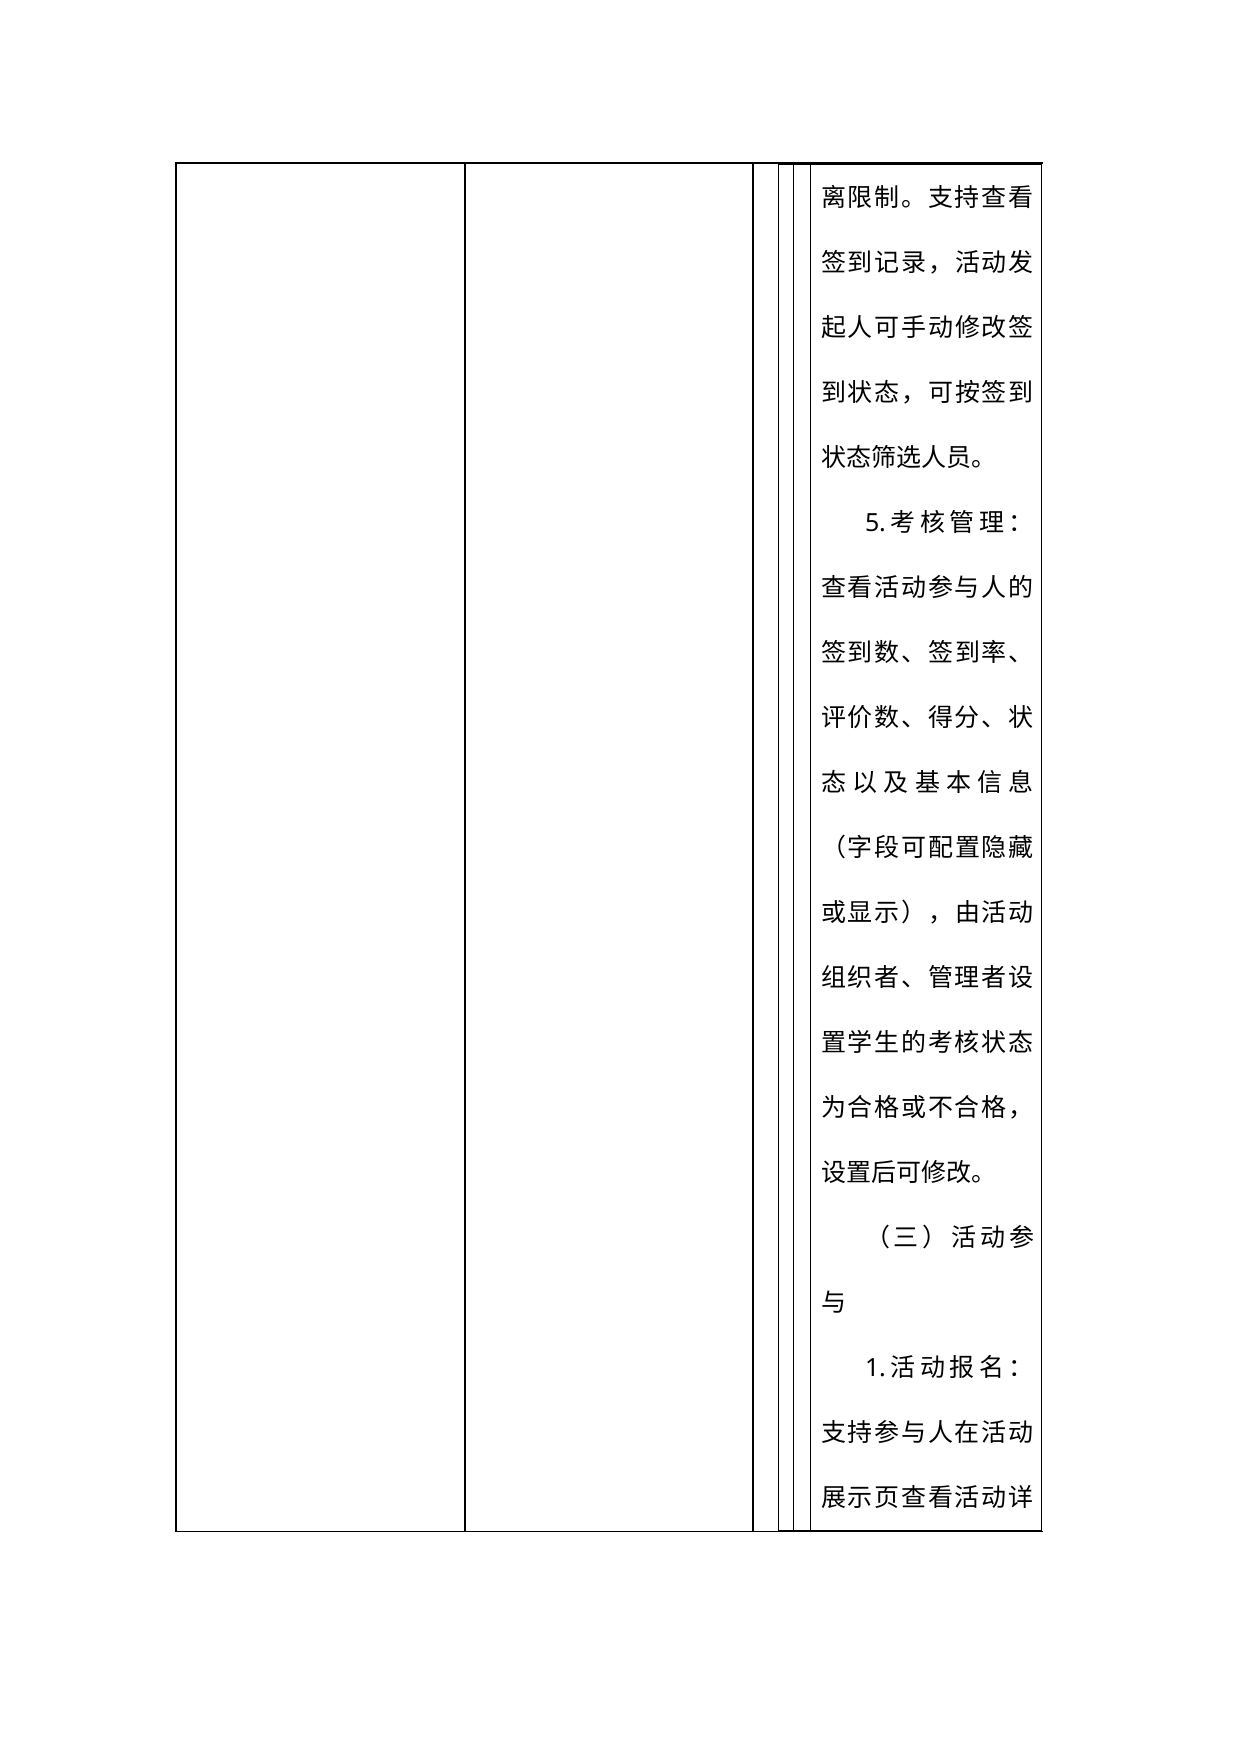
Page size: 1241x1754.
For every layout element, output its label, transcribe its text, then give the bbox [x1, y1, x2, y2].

table_cell [466, 164, 752, 1531]
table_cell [779, 165, 793, 1530]
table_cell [794, 165, 810, 1530]
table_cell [811, 165, 1041, 1530]
table_cell 1 [177, 164, 464, 1531]
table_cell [754, 164, 778, 1531]
